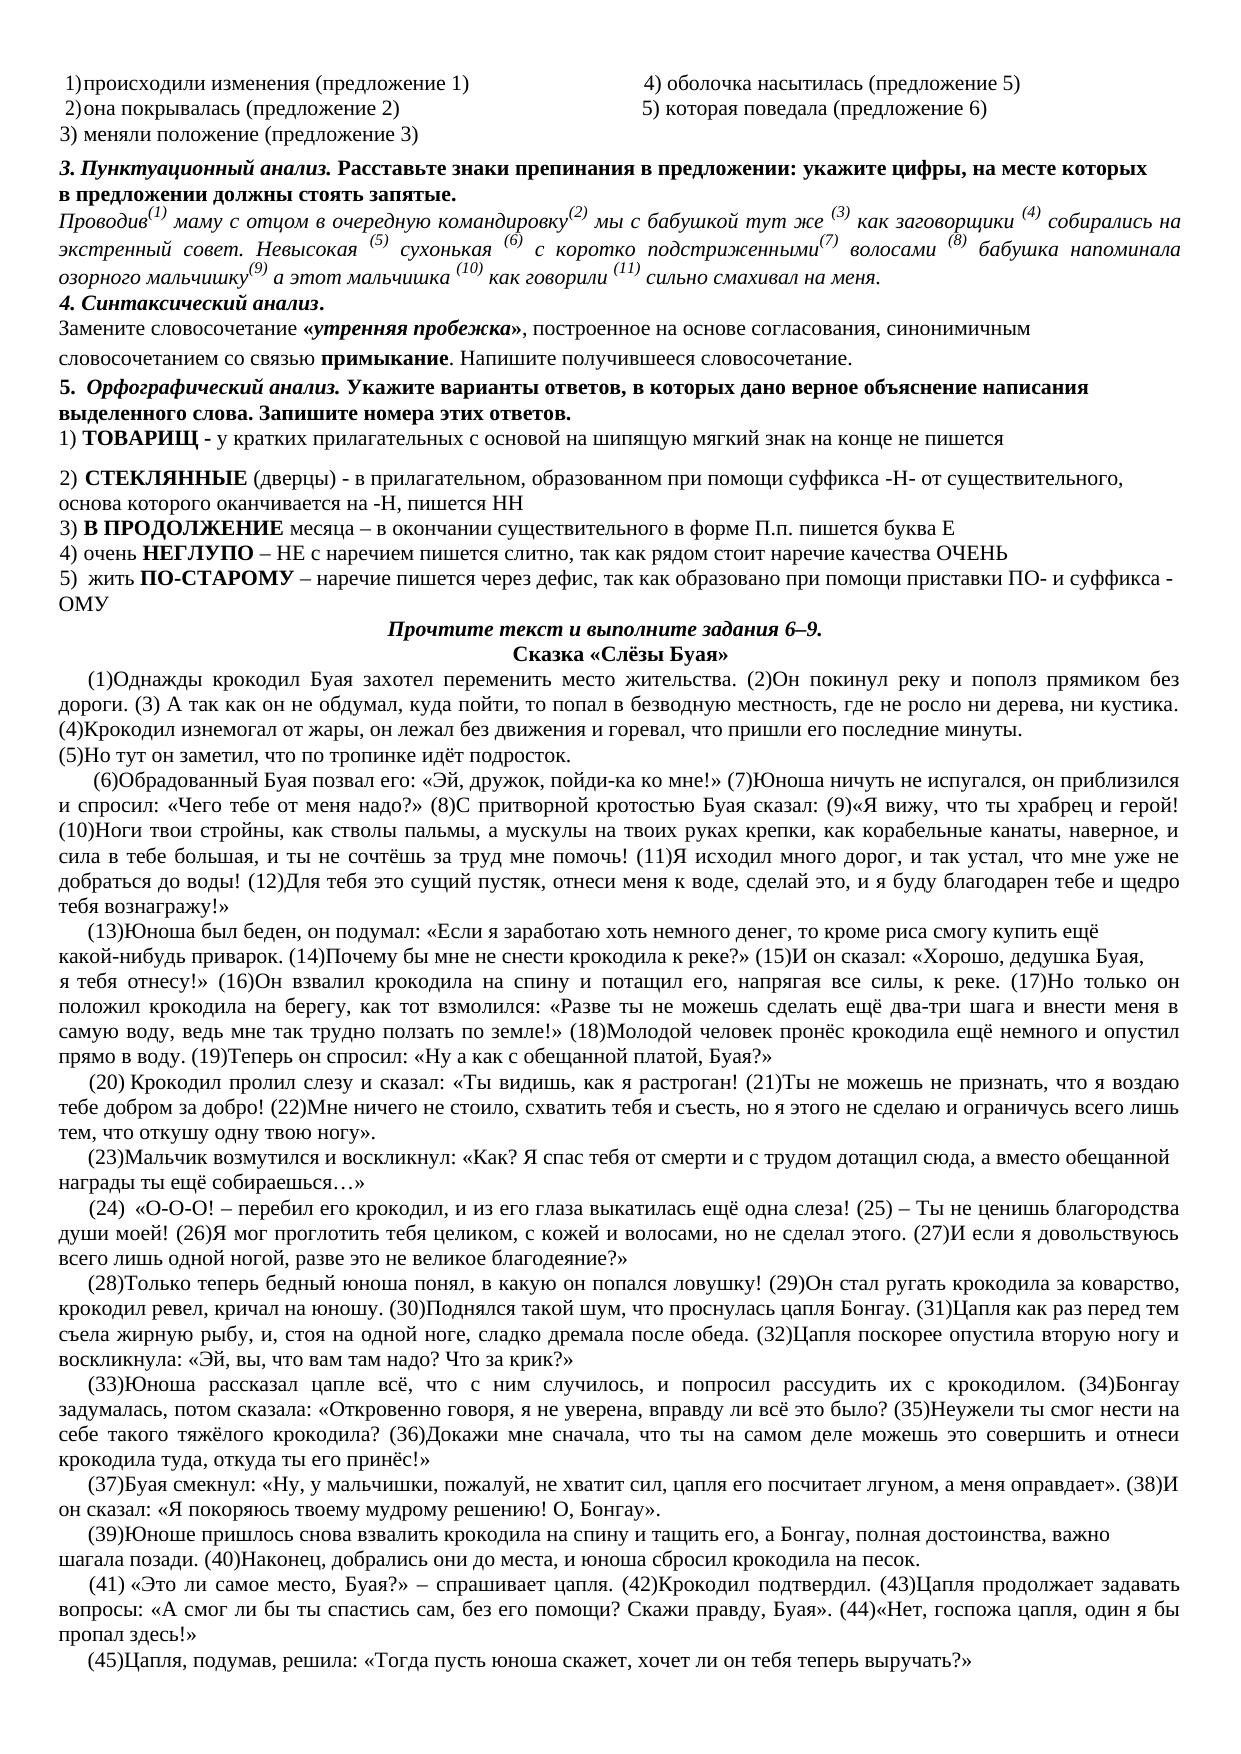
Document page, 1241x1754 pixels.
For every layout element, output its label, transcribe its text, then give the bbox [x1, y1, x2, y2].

table_header происходили изменения (предложение 1) [81, 70, 554, 95]
text (39)Юноше пришлось снова взвалить крокодила на спину и тащить его, а Бонгау, полная достоинства, важно шагала позади. (40)Наконец, добрались они до места, и юноша сбросил крокодила на песок. [58, 1521, 1181, 1572]
table_cell 5) которая поведала (предложение 6) [554, 95, 1027, 121]
list меняли положение (предложение 3) [59, 121, 1181, 146]
list Крокодил пролил слезу и сказал: «Ты видишь, как я растроган! (21)Ты не можешь не признать, что я воздаю тебе добром за добро! (22)Мне ничего не стоило, схватить тебя и съесть, но я этого не сделаю и ограничусь всего лишь тем, что откушу одну твою ногу». [58, 1069, 1181, 1144]
list Орфографический анализ. Укажите варианты ответов, в которых дано верное объяснение написания выделенного слова. Запишите номера этих ответов. [58, 375, 1152, 425]
list «Это ли самое место, Буая?» – спрашивает цапля. (42)Крокодил подтвердил. (43)Цапля продолжает задавать вопросы: «А смог ли бы ты спастись сам, без его помощи? Скажи правду, Буая». (44)«Нет, госпожа цапля, один я бы пропал здесь!» [58, 1572, 1181, 1647]
text (23)Мальчик возмутился и воскликнул: «Как? Я спас тебя от смерти и с трудом дотащил сюда, а вместо обещанной награды ты ещё собираешься…» [58, 1144, 1181, 1194]
text (33)Юноша рассказал цапле всё, что с ним случилось, и попросил рассудить их с крокодилом. (34)Бонгау задумалась, потом сказала: «Откровенно говоря, я не уверена, вправду ли всё это было? (35)Неужели ты смог нести на себе такого тяжёлого крокодила? (36)Докажи мне сначала, что ты на самом деле можешь это совершить и отнеси крокодила туда, откуда ты его принёс!» [58, 1371, 1181, 1471]
text (28)Только теперь бедный юноша понял, в какую он попался ловушку! (29)Он стал ругать крокодила за коварство, крокодил ревел, кричал на юношу. (30)Поднялся такой шум, что проснулась цапля Бонгау. (31)Цапля как раз перед тем съела жирную рыбу, и, стоя на одной ноге, сладко дремала после обеда. (32)Цапля поскорее опустила вторую ногу и воскликнула: «Эй, вы, что вам там надо? Что за крик?» [58, 1270, 1181, 1371]
list СТЕКЛЯННЫЕ (дверцы) - в прилагательном, образованном при помощи суффикса -Н- от существительного, основа которого оканчивается на -Н, пишется НН [58, 465, 1181, 515]
table_header 1) [58, 70, 81, 95]
text 1) ТОВАРИЩ - у кратких прилагательных с основой на шипящую мягкий знак на конце не пишется [58, 425, 1181, 450]
text Замените словосочетание «утренняя пробежка», построенное на основе согласования, синонимичным словосочетанием со связью примыкание. Напишите получившееся словосочетание. [58, 315, 1152, 370]
list Пунктуационный анализ. Расставьте знаки препинания в предложении: укажите цифры, на месте которых в предложении должны стоять запятые. [58, 155, 1148, 206]
table_header 4) оболочка насытилась (предложение 5) [554, 70, 1027, 95]
text (13)Юноша был беден, он подумал: «Если я заработаю хоть немного денег, то кроме риса смогу купить ещё [87, 918, 1181, 943]
text Сказка «Слёзы Буая» [512, 641, 1181, 666]
table_cell 2) [58, 95, 81, 121]
text (1)Однажды крокодил Буая захотел переменить место жительства. (2)Он покинул реку и пополз прямиком без дороги. (3) А так как он не обдумал, куда пойти, то попал в безводную местность, где не росло ни дерева, ни кустика. (4)Крокодил изнемогал от жары, он лежал без движения и горевал, что пришли его последние минуты. [58, 666, 1181, 742]
list очень НЕГЛУПО – НЕ с наречием пишется слитно, так как рядом стоит наречие качества ОЧЕНЬ [59, 540, 1181, 565]
text какой-нибудь приварок. (14)Почему бы мне не снести крокодила к реке?» (15)И он сказал: «Хорошо, дедушка Буая, [58, 943, 1181, 969]
list В ПРОДОЛЖЕНИЕ месяца – в окончании существительного в форме П.п. пишется буква Е [59, 515, 1181, 540]
table_cell она покрывалась (предложение 2) [81, 95, 554, 121]
text (5)Но тут он заметил, что по тропинке идёт подросток. [58, 742, 1181, 767]
list Синтаксический анализ. [59, 291, 1181, 315]
list «О-О-О! – перебил его крокодил, и из его глаза выкатилась ещё одна слеза! (25) – Ты не ценишь благородства души моей! (26)Я мог проглотить тебя целиком, с кожей и волосами, но не сделал этого. (27)И если я довольствуюсь всего лишь одной ногой, разве это не великое благодеяние?» [58, 1194, 1181, 1270]
text (45)Цапля, подумав, решила: «Тогда пусть юноша скажет, хочет ли он тебя теперь выручать?» [87, 1647, 1181, 1672]
text Проводив(1) маму с отцом в очередную командировку(2) мы с бабушкой тут же (3) как заговорщики (4) собирались на экстренный совет. Невысокая (5) сухонькая (6) с коротко подстриженными(7) волосами (8) бабушка напоминала озорного мальчишку(9) а этот мальчишка (10) как говорили (11) сильно смахивал на меня. [58, 206, 1181, 290]
text Прочтите текст и выполните задания 6–9. [387, 616, 1181, 641]
text (37)Буая смекнул: «Ну, у мальчишки, пожалуй, не хватит сил, цапля его посчитает лгуном, а меня оправдает». (38)И он сказал: «Я покоряюсь твоему мудрому решению! О, Бонгау». [58, 1471, 1181, 1521]
text (6)Обрадованный Буая позвал его: «Эй, дружок, пойди-ка ко мне!» (7)Юноша ничуть не испугался, он приблизился и спросил: «Чего тебе от меня надо?» (8)С притворной кротостью Буая сказал: (9)«Я вижу, что ты храбрец и герой! (10)Ноги твои стройны, как стволы пальмы, а мускулы на твоих руках крепки, как корабельные канаты, наверное, и сила в тебе большая, и ты не сочтёшь за труд мне помочь! (11)Я исходил много дорог, и так устал, что мне уже не добраться до воды! (12)Для тебя это сущий пустяк, отнеси меня к воде, сделай это, и я буду благодарен тебе и щедро тебя вознагражу!» [58, 767, 1181, 918]
list жить ПО-СТАРОМУ – наречие пишется через дефис, так как образовано при помощи приставки ПО- и суффикса -ОМУ [58, 565, 1181, 616]
list тебя отнесу!» (16)Он взвалил крокодила на спину и потащил его, напрягая все силы, к реке. (17)Но только он положил крокодила на берегу, как тот взмолился: «Разве ты не можешь сделать ещё два-три шага и внести меня в самую воду, ведь мне так трудно ползать по земле!» (18)Молодой человек пронёс крокодила ещё немного и опустил прямо в воду. (19)Теперь он спросил: «Ну а как с обещанной платой, Буая?» [58, 969, 1181, 1069]
